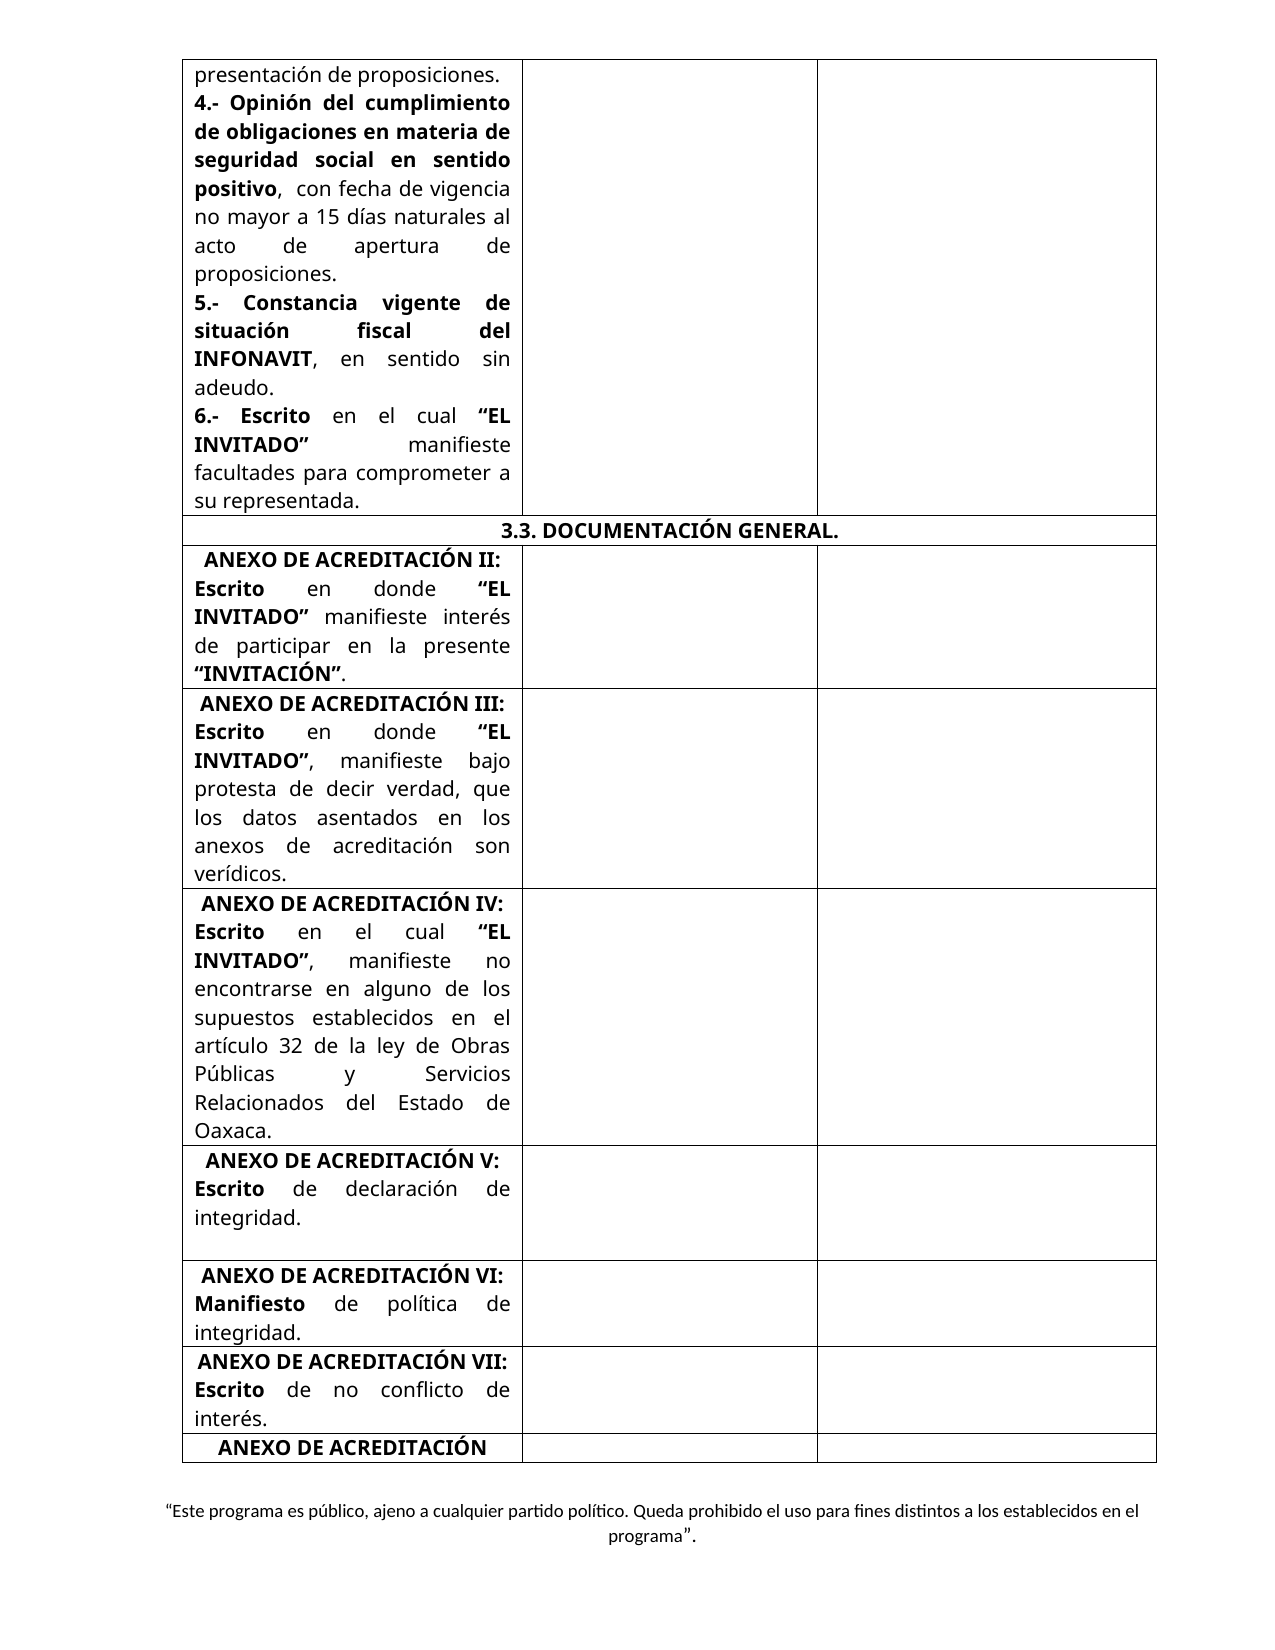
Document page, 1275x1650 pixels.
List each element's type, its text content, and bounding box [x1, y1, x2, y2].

table_cell ANEXO DE ACREDITACIÓN V: Escrito de declaración de integridad. [183, 1146, 522, 1260]
table_cell [818, 689, 1156, 888]
table_cell [523, 60, 817, 515]
table_cell 3.3. DOCUMENTACIÓN GENERAL. [183, 516, 1156, 544]
table_cell ANEXO DE ACREDITACIÓN VII: Escrito de no conflicto de interés. [183, 1347, 522, 1432]
table_cell [523, 1146, 817, 1260]
table_cell ANEXO DE ACREDITACIÓN III: Escrito en donde “EL INVITADO”, manifieste bajo protesta de decir verdad, que los datos asentados en los anexos de acreditación son verídicos. [183, 689, 522, 888]
table_cell [818, 889, 1156, 1145]
table_cell ANEXO DE ACREDITACIÓN VI: Manifiesto de política de integridad. [183, 1261, 522, 1346]
table_cell [523, 546, 817, 688]
table_cell [818, 1146, 1156, 1260]
table_cell [523, 1347, 817, 1432]
table_cell [818, 60, 1156, 515]
table_cell [818, 1347, 1156, 1432]
table_cell [818, 1434, 1156, 1462]
table_cell [818, 1261, 1156, 1346]
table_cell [183, 1434, 522, 1462]
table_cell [183, 60, 522, 515]
table_cell [523, 889, 817, 1145]
table_cell [818, 546, 1156, 688]
table_cell [523, 1261, 817, 1346]
table_cell ANEXO DE ACREDITACIÓN IV: Escrito en el cual “EL INVITADO”, manifieste no encontrarse en alguno de los supuestos establecidos en el artículo 32 de la ley de Obras Públicas y Servicios Relacionados del Estado de Oaxaca. [183, 889, 522, 1145]
table_cell [523, 1434, 817, 1462]
table_cell ANEXO DE ACREDITACIÓN II: Escrito en donde “EL INVITADO” manifieste interés de participar en la presente “INVITACIÓN”. [183, 546, 522, 688]
table_cell [523, 689, 817, 888]
